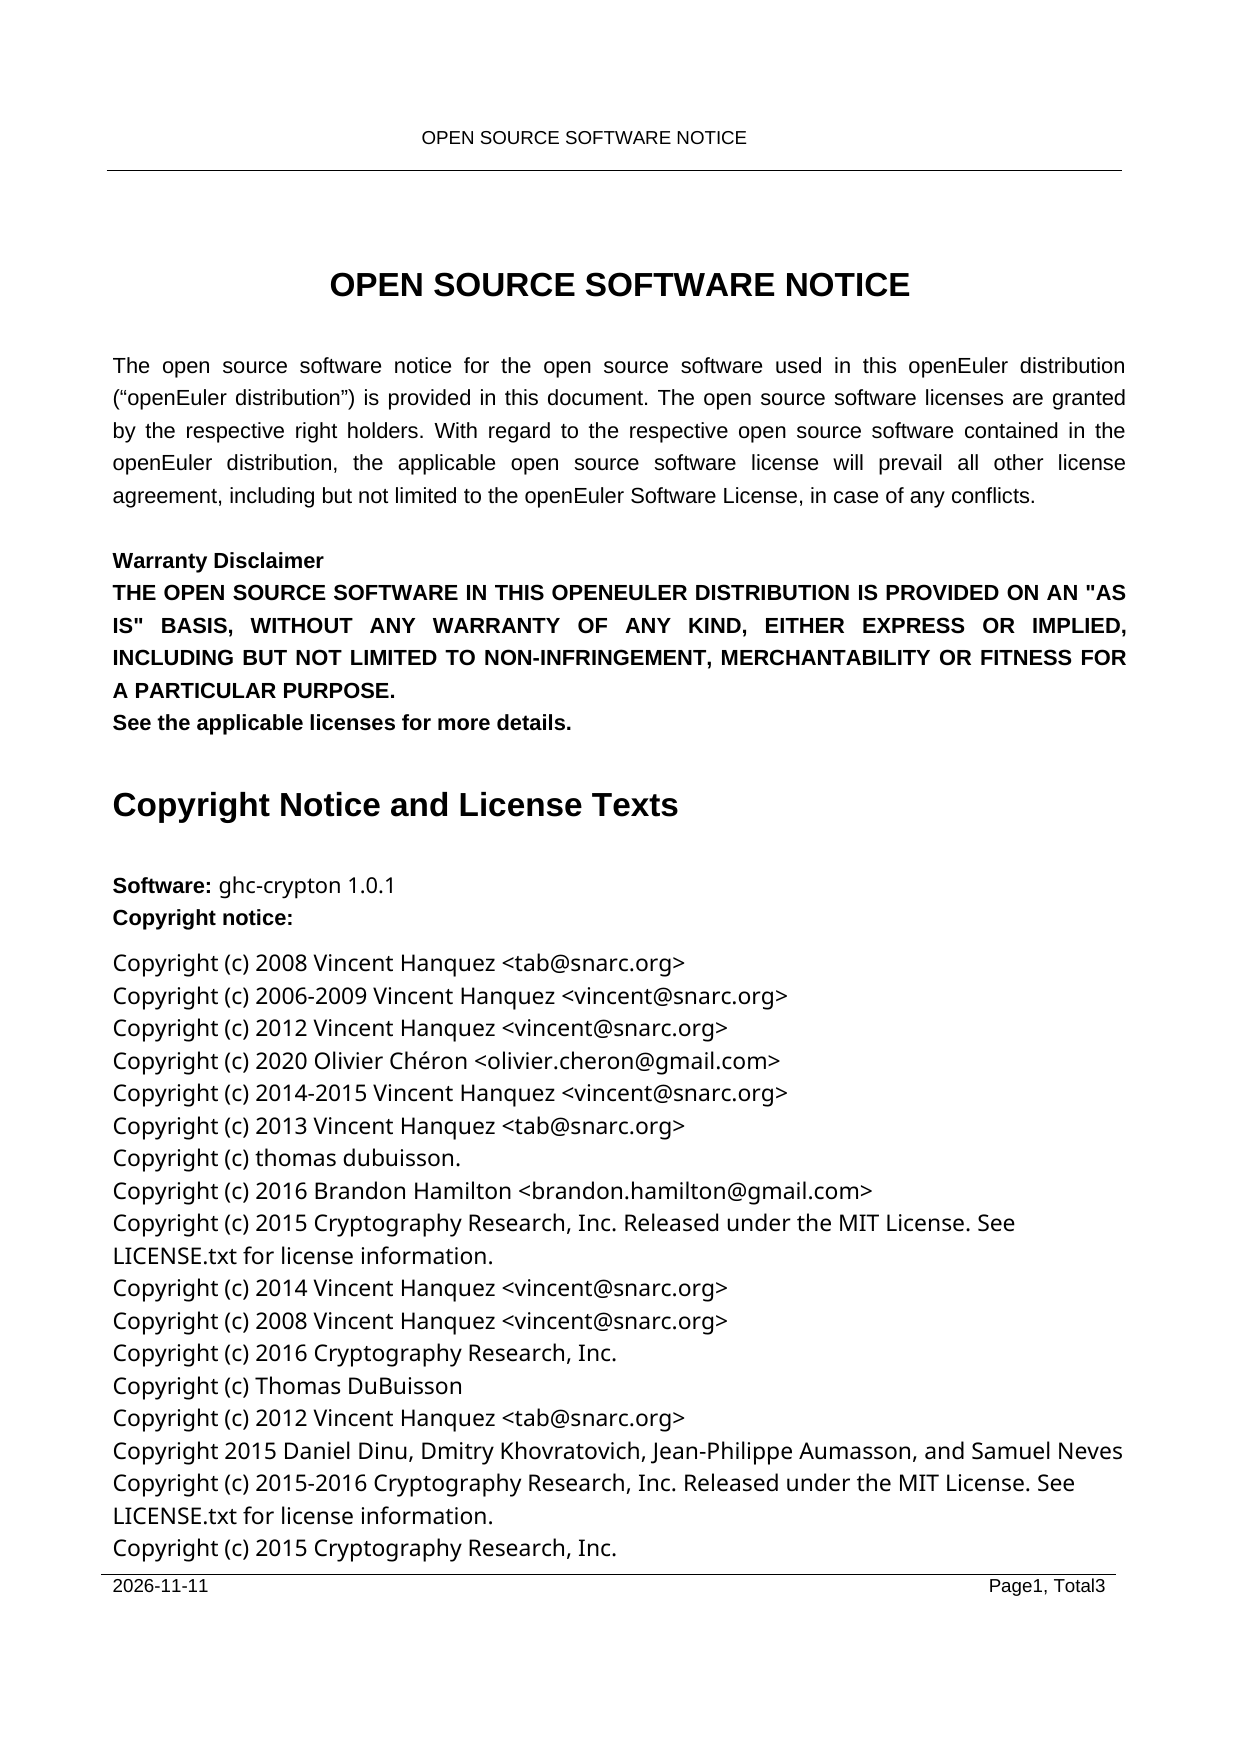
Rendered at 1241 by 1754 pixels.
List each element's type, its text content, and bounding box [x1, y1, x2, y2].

text The open source software notice for the open source software used in this openEuler distribution (“openEuler distribution”) is provided in this document. The open source software licenses are granted by the respective right holders. With regard to the respective open source software contained in the openEuler distribution, the applicable open source software license will prevail all other license agreement, including but not limited to the openEuler Software License, in case of any conflicts. [112, 349, 1128, 511]
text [112, 947, 1128, 1564]
text THE OPEN SOURCE SOFTWARE IN THIS OPENEULER DISTRIBUTION IS PROVIDED ON AN "AS IS" BASIS, WITHOUT ANY WARRANTY OF ANY KIND, EITHER EXPRESS OR IMPLIED, INCLUDING BUT NOT LIMITED TO NON-INFRINGEMENT, MERCHANTABILITY OR FITNESS FOR A PARTICULAR PURPOSE. See the applicable licenses for more details. [112, 576, 1128, 739]
text Copyright Notice and License Texts [112, 771, 1128, 836]
text Warranty Disclaimer [112, 544, 1128, 576]
text Copyright notice: [112, 901, 1128, 934]
title Software: ghc-crypton 1.0.1 [112, 869, 1128, 901]
text OPEN SOURCE SOFTWARE NOTICE [112, 251, 1128, 316]
